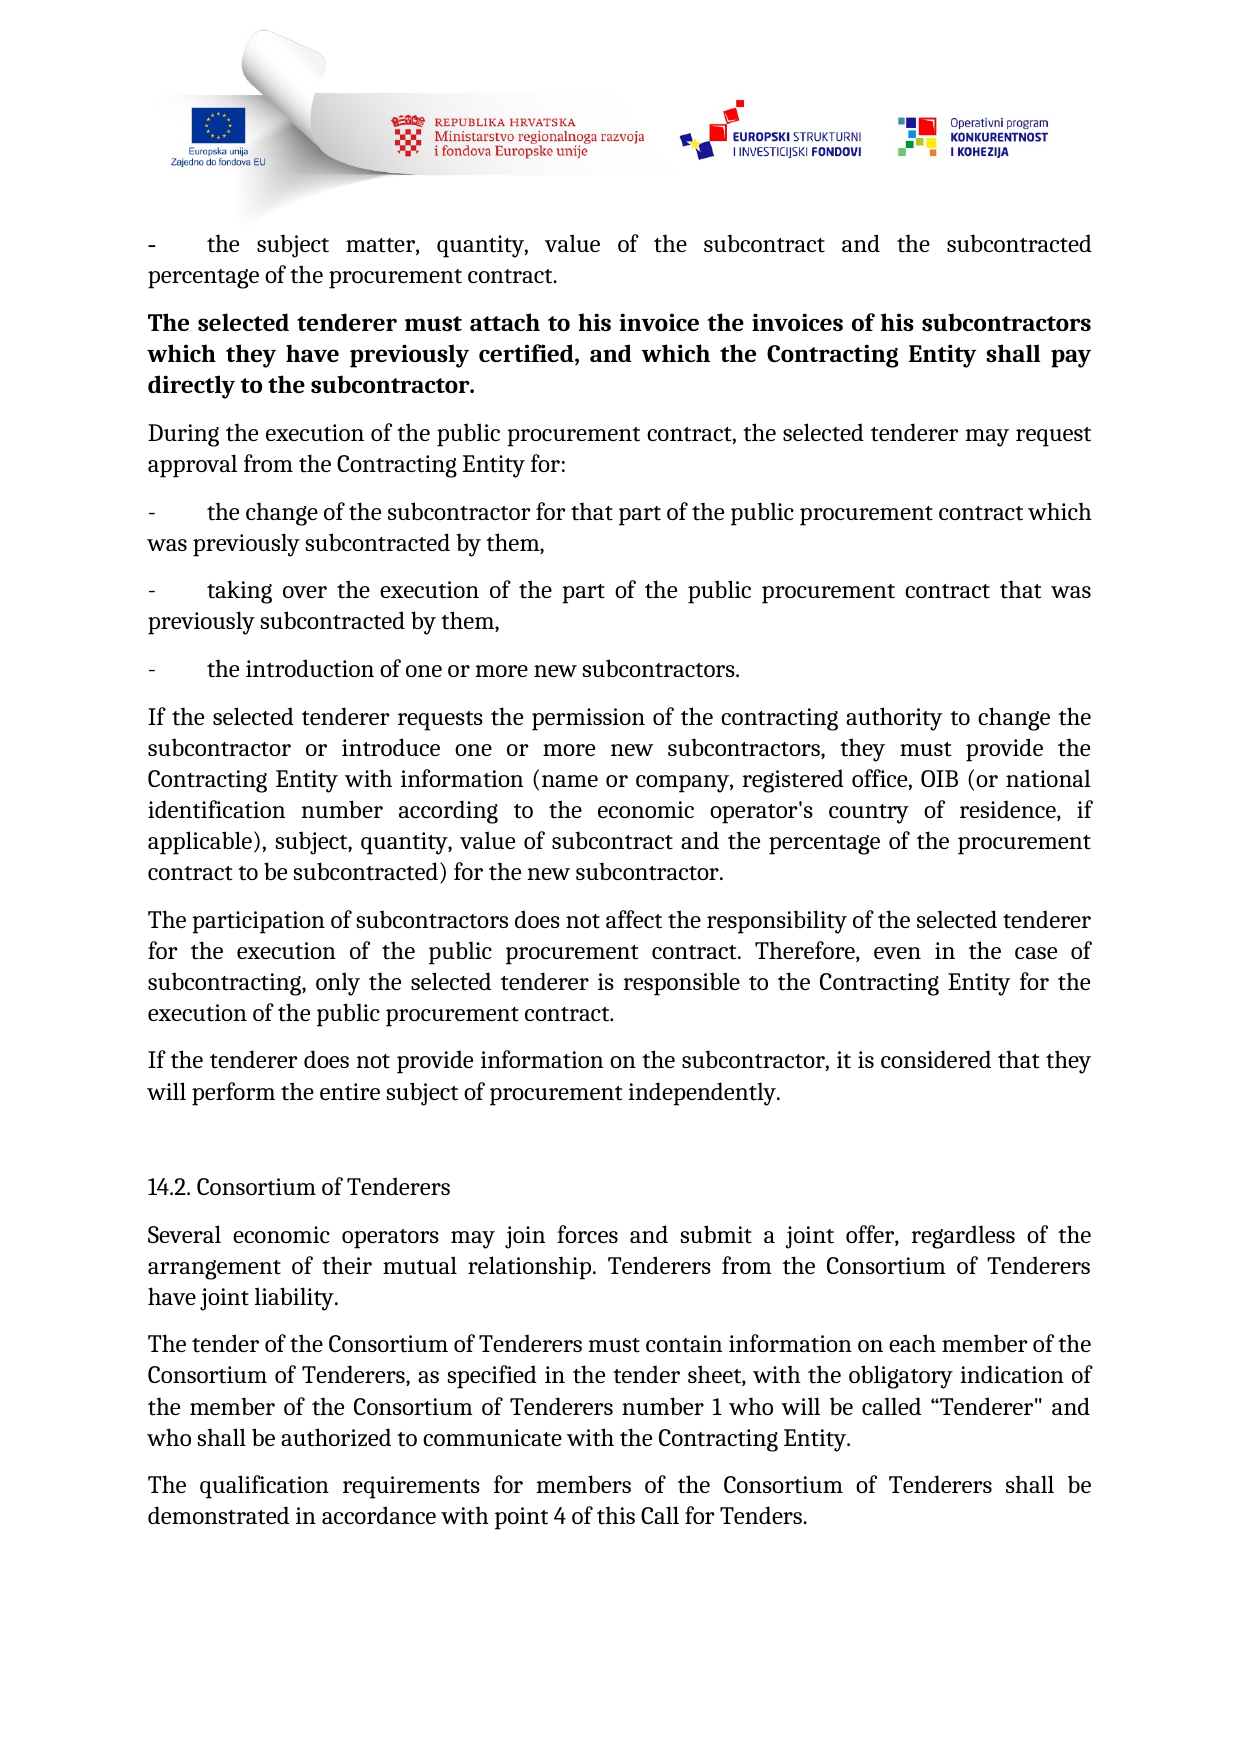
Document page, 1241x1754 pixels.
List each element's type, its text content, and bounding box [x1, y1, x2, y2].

text - the change of the subcontractor for that part of the public procurement contract which was previously subcontracted by them, [148, 497, 1092, 557]
text The participation of subcontractors does not affect the responsibility of the selected tenderer for the execution of the public procurement contract. Therefore, even in the case of subcontracting, only the selected tenderer is responsible to the Contracting Entity for the execution of the public procurement contract. [148, 906, 1092, 1027]
picture [147, 29, 1093, 230]
text If the selected tenderer requests the permission of the contracting authority to change the subcontractor or introduce one or more new subcontractors, they must provide the Contracting Entity with information (name or company, registered office, OIB (or national identification number according to the economic operator's country of residence, if applicable), subject, quantity, value of subcontract and the percentage of the procurement contract to be subcontracted) for the new subcontractor. [148, 703, 1092, 887]
text The qualification requirements for members of the Consortium of Tenderers shall be demonstrated in accordance with point 4 of this Call for Tenders. [148, 1471, 1092, 1531]
text - taking over the execution of the part of the public procurement contract that was previously subcontracted by them, [148, 576, 1092, 636]
text 14.2. Consortium of Tenderers [148, 1173, 1092, 1202]
text The selected tenderer must attach to his invoice the invoices of his subcontractors which they have previously certified, and which the Contracting Entity shall pay directly to the subcontractor. [148, 309, 1092, 400]
list the subject matter, quantity, value of the subcontract and the subcontracted percentage of the procurement contract. [148, 230, 1092, 290]
text The tender of the Consortium of Tenderers must contain information on each member of the Consortium of Tenderers, as specified in the tender sheet, with the obligatory indication of the member of the Consortium of Tenderers number 1 who will be called “Tenderer" and who shall be authorized to communicate with the Contracting Entity. [148, 1330, 1092, 1452]
text - the introduction of one or more new subcontractors. [148, 655, 1092, 684]
text If the tenderer does not provide information on the subcontractor, it is considered that they will perform the entire subject of procurement independently. [148, 1046, 1092, 1106]
text During the execution of the public procurement contract, the selected tenderer may request approval from the Contracting Entity for: [148, 419, 1092, 478]
text Several economic operators may join forces and submit a joint offer, regardless of the arrangement of their mutual relationship. Tenderers from the Consortium of Tenderers have joint liability. [148, 1221, 1092, 1311]
